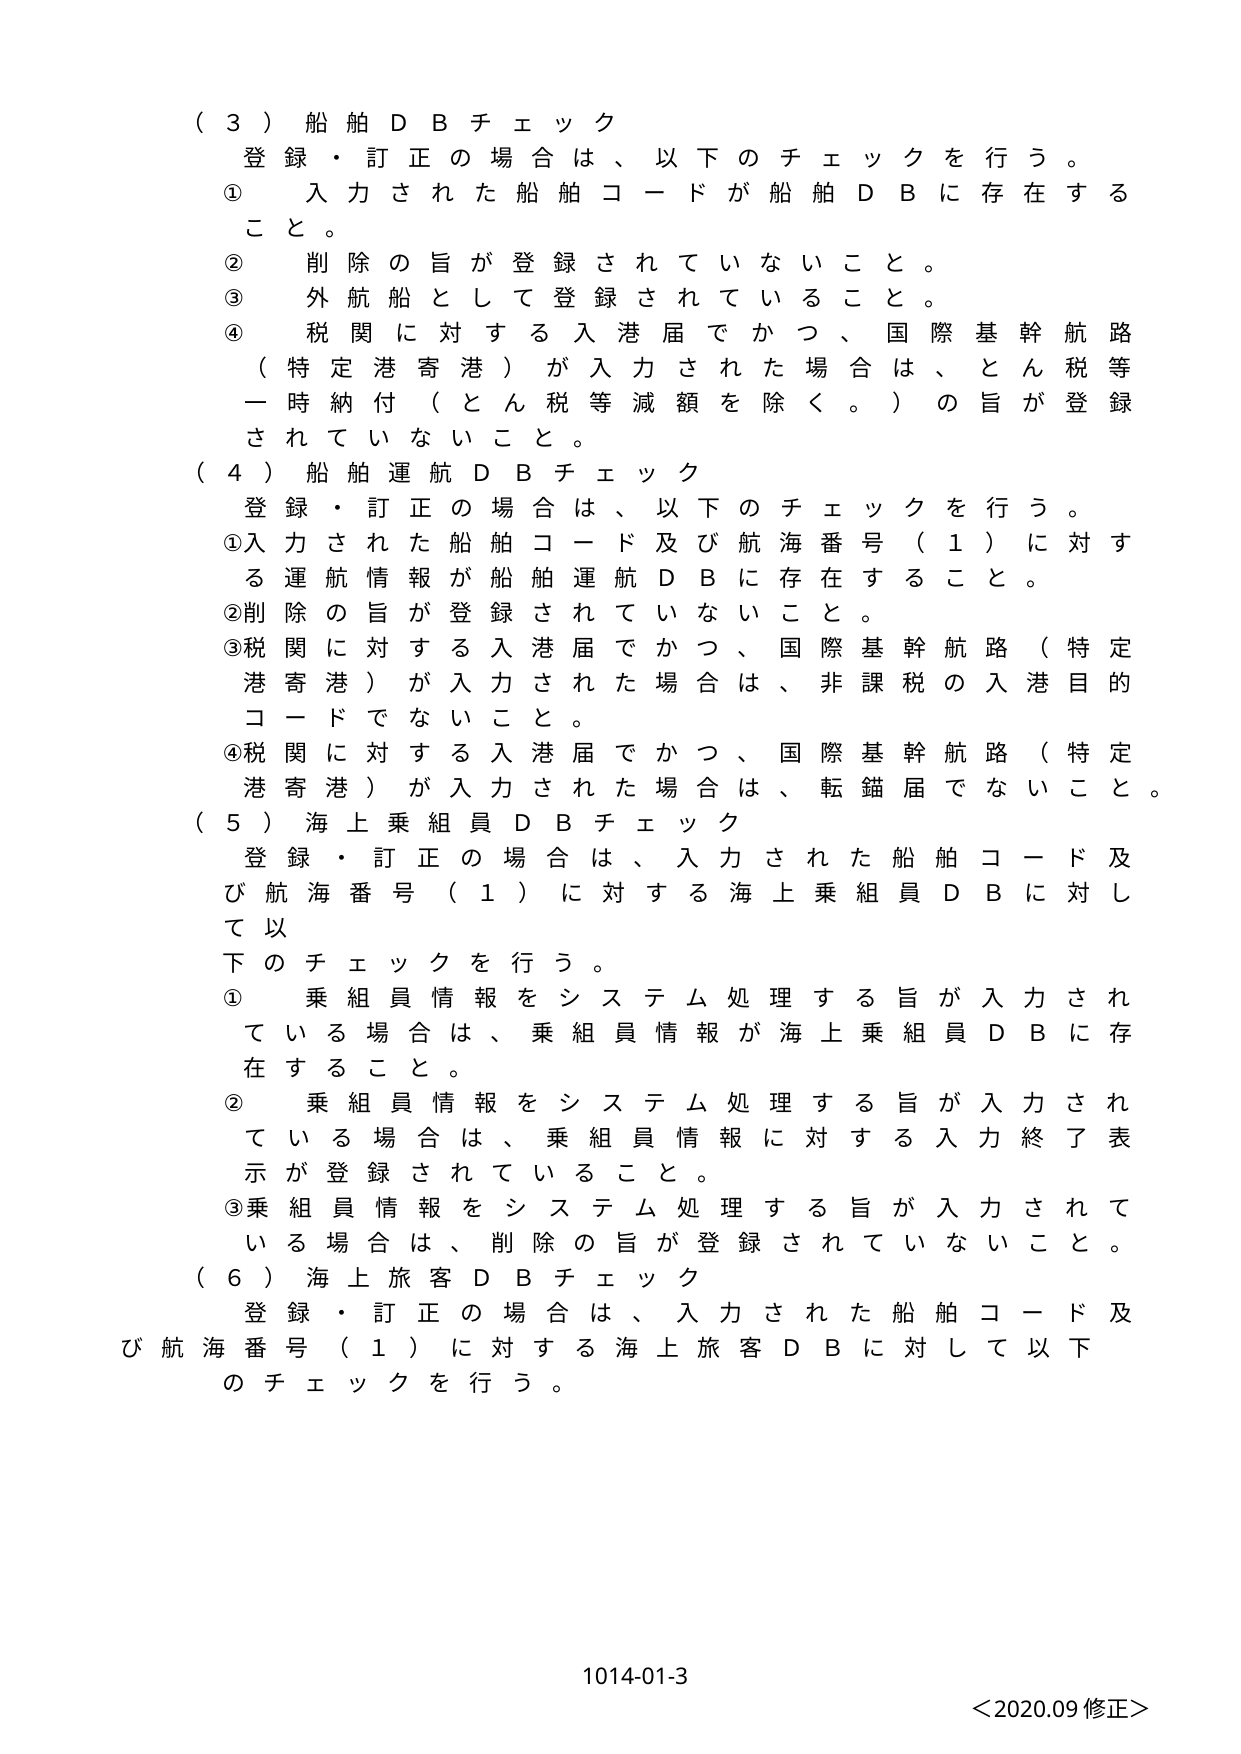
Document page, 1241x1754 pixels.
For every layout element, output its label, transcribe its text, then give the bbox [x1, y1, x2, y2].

text ②削除の旨が登録されていないこと。 [202, 594, 1150, 629]
text ④税関に対する入港届でかつ、国際基幹航路（特定港寄港）が入力された場合は、転錨届でないこと。 [202, 734, 1150, 804]
text 登録・訂正の場合は、入力された船舶コード及び航海番号（１）に対する海上旅客ＤＢに対して以下 [119, 1294, 1150, 1364]
subtitle 削除の旨が登録されていないこと。 [208, 244, 1150, 279]
text ③税関に対する入港届でかつ、国際基幹航路（特定港寄港）が入力された場合は、非課税の入港目的コードでないこと。 [202, 629, 1150, 734]
subtitle 乗組員情報をシステム処理する旨が入力されている場合は、乗組員情報に対する入力終了表示が登録されていること。 [208, 1084, 1150, 1189]
subtitle 船舶運航ＤＢチェック [178, 454, 1150, 489]
subtitle 海上旅客ＤＢチェック [178, 1259, 1150, 1294]
subtitle 海上乗組員ＤＢチェック [178, 804, 1150, 839]
list 登録・訂正の場合は、以下のチェックを行う。 [166, 489, 1150, 524]
text のチェックを行う。 [119, 1364, 1150, 1399]
subtitle 入力された船舶コードが船舶ＤＢに存在すること。 [208, 174, 1150, 244]
subtitle 乗組員情報をシステム処理する旨が入力されている場合は、乗組員情報が海上乗組員ＤＢに存在すること。 [208, 979, 1150, 1084]
subtitle 船舶ＤＢチェック [178, 104, 1150, 139]
text 下のチェックを行う。 [119, 944, 1150, 979]
text 登録・訂正の場合は、以下のチェックを行う。 [119, 139, 1150, 174]
text ①入力された船舶コード及び航海番号（１）に対する運航情報が船舶運航ＤＢに存在すること。 [202, 524, 1150, 594]
text 登録・訂正の場合は、入力された船舶コード及び航海番号（１）に対する海上乗組員ＤＢに対して以 [222, 839, 1150, 944]
subtitle 税関に対する入港届でかつ、国際基幹航路（特定港寄港）が入力された場合は、とん税等一時納付（とん税等減額を除く。）の旨が登録されていないこと。 [208, 314, 1150, 454]
subtitle ③乗組員情報をシステム処理する旨が入力されている場合は、削除の旨が登録されていないこと。 [208, 1189, 1150, 1259]
subtitle 外航船として登録されていること。 [208, 279, 1150, 314]
